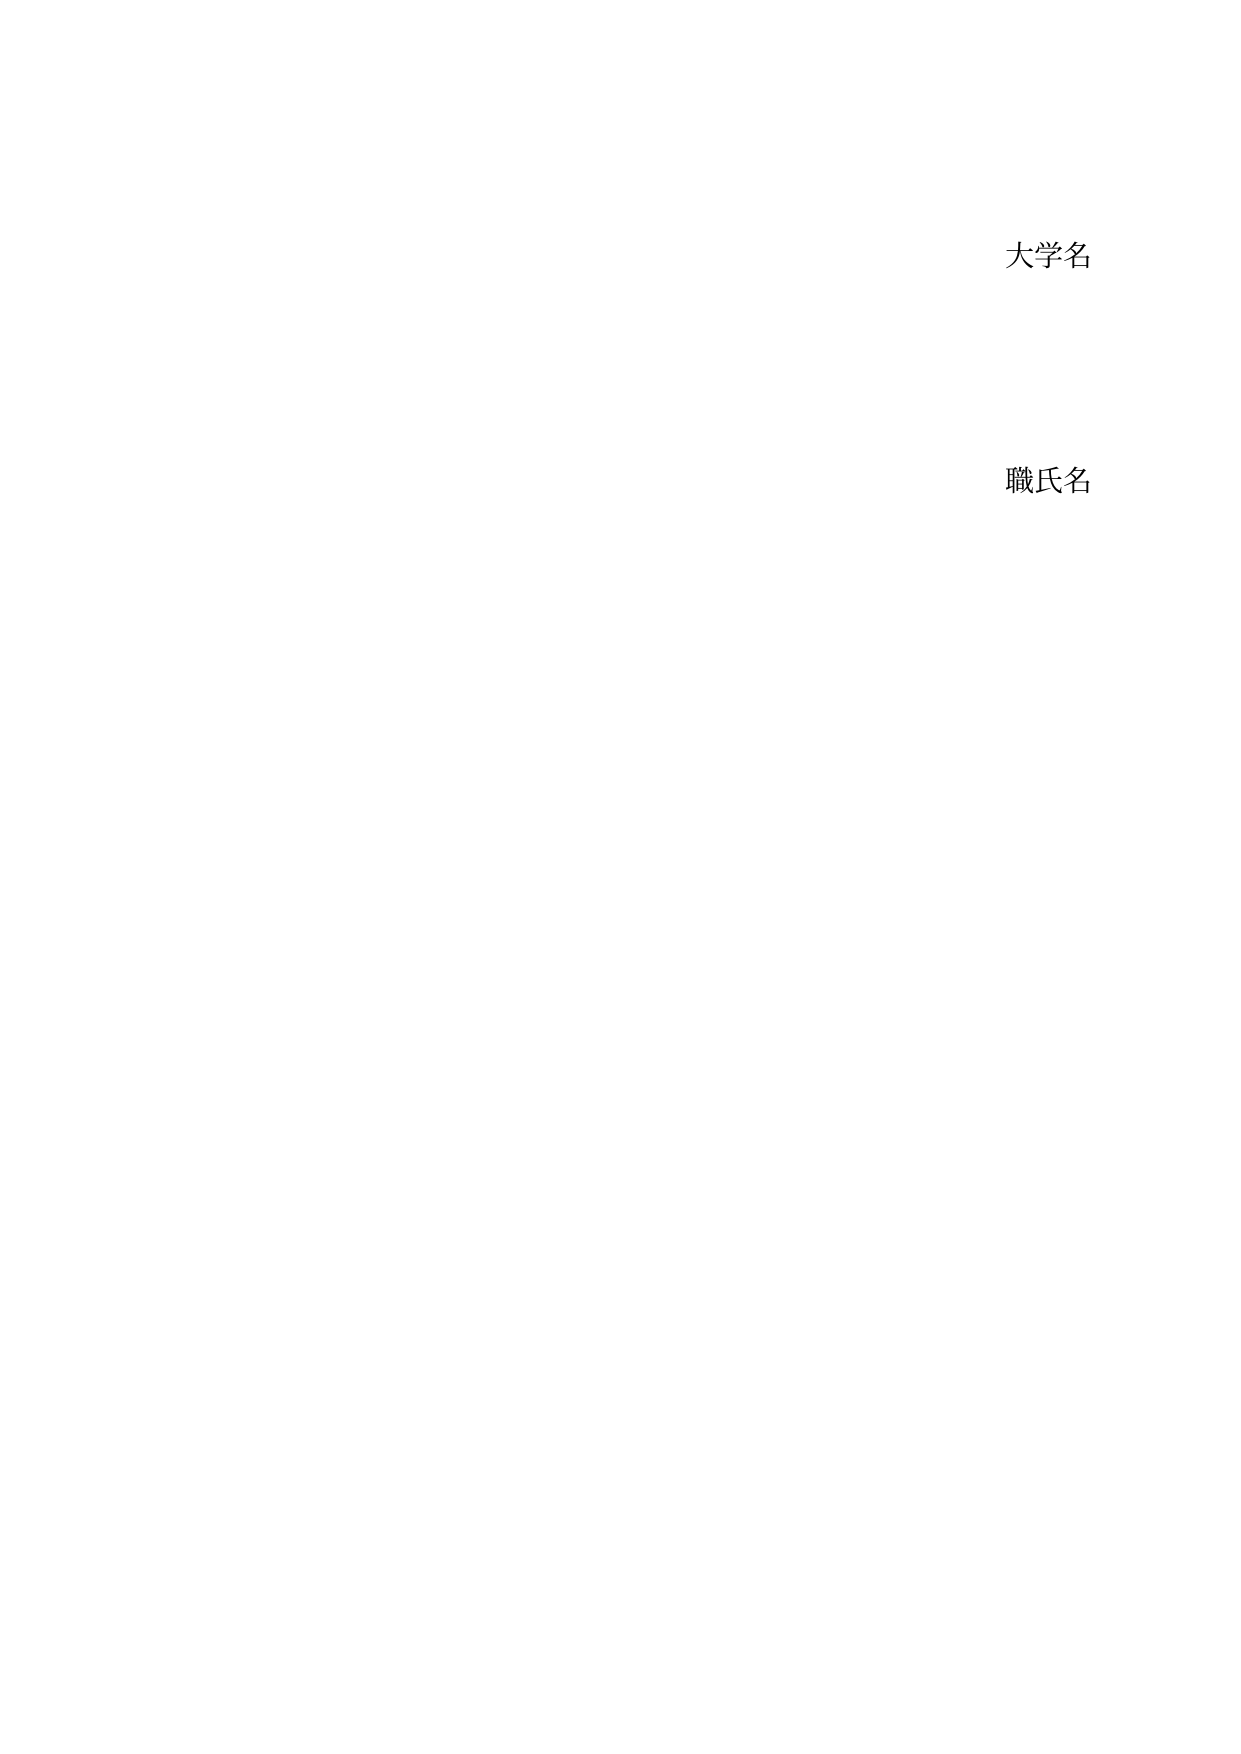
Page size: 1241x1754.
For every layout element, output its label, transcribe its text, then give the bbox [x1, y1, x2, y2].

text 職氏名 [148, 442, 1092, 517]
text 大学名 [148, 217, 1092, 292]
